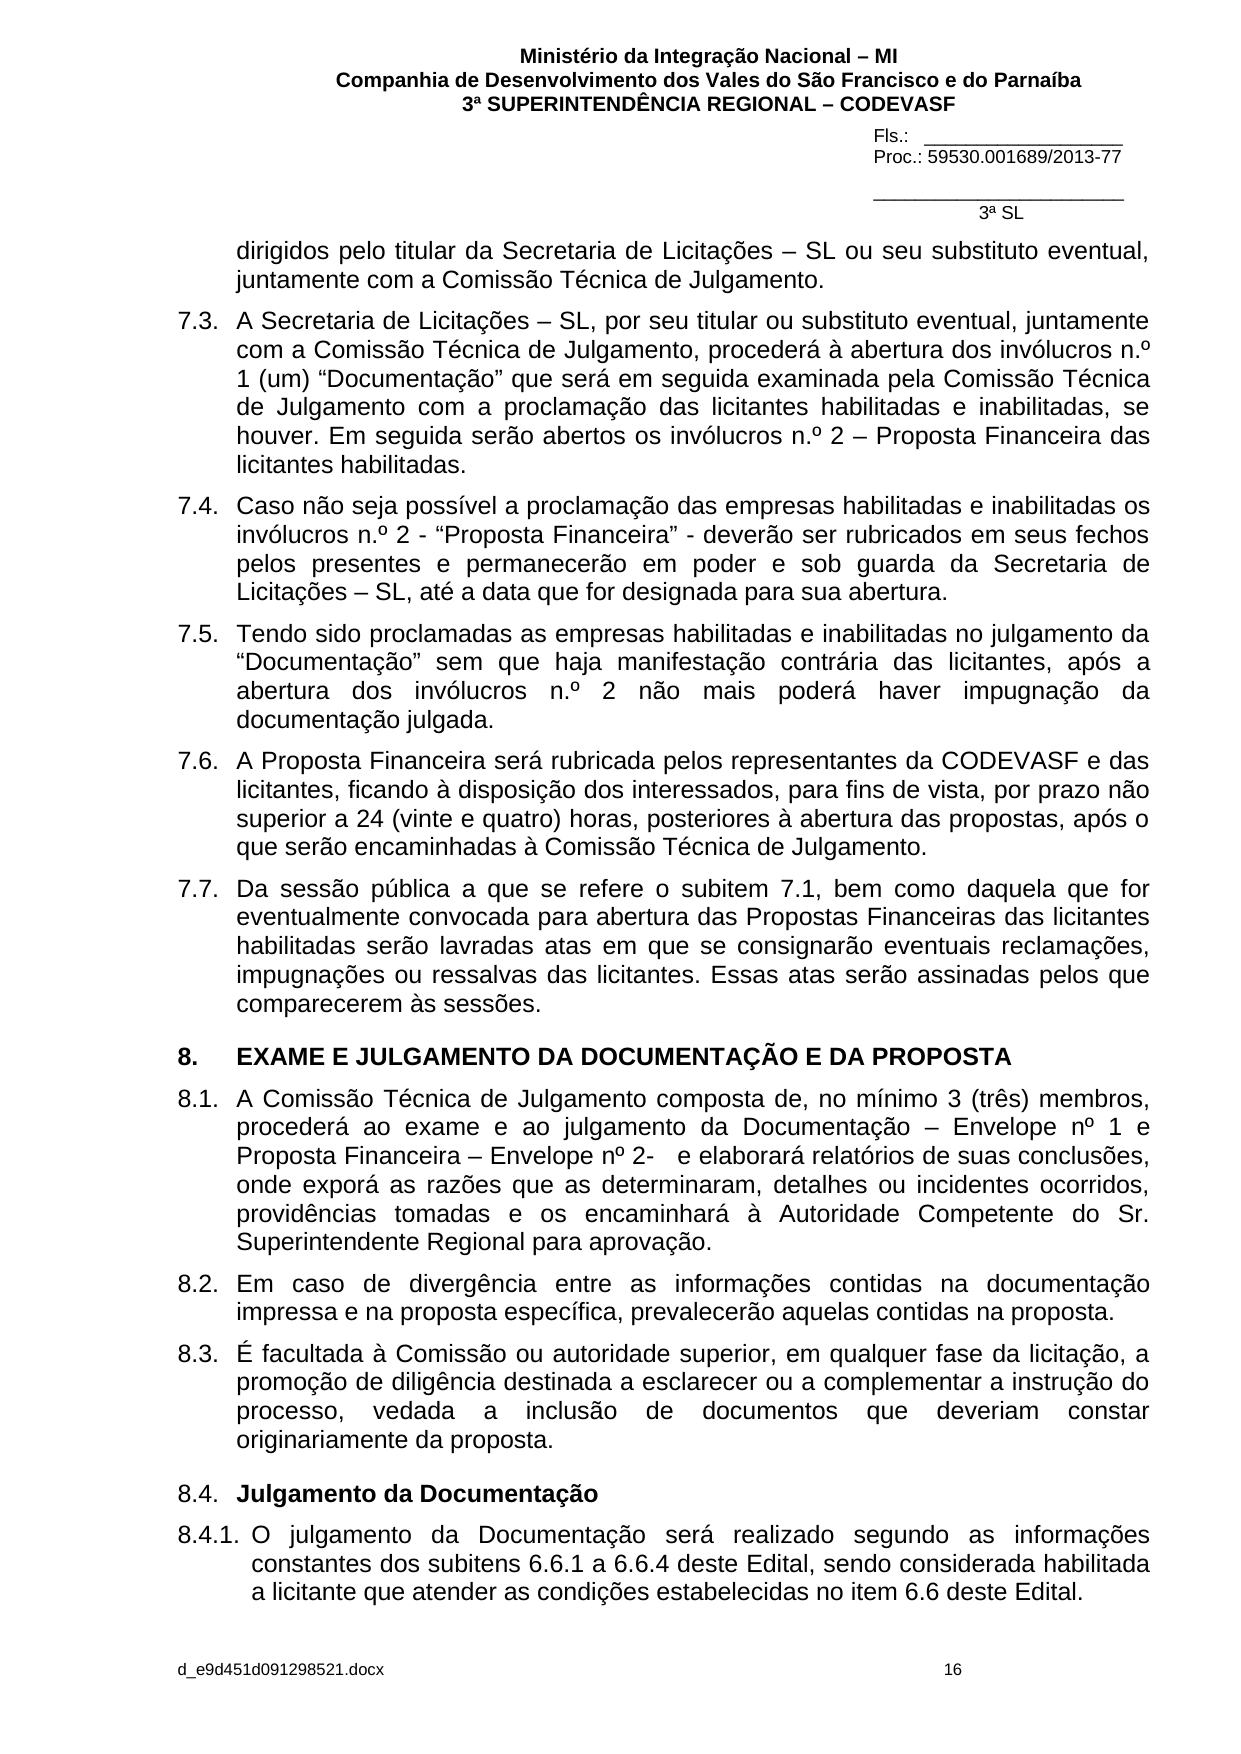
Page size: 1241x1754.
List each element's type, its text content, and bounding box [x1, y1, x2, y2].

list O julgamento da Documentação será realizado segundo as informações constantes dos subitens 6.6.1 a 6.6.4 deste Edital, sendo considerada habilitada a licitante que atender as condições estabelecidas no item 6.6 deste Edital. [177, 1520, 1152, 1606]
text Da sessão pública a que se refere o subitem 7.1, bem como daquela que for eventualmente convocada para abertura das Propostas Financeiras das licitantes habilitadas serão lavradas atas em que se consignarão eventuais reclamações, impugnações ou ressalvas das licitantes. Essas atas serão assinadas pelos que comparecerem às sessões. [177, 873, 1152, 1017]
text Julgamento da Documentação [177, 1478, 1152, 1507]
text A Secretaria de Licitações – SL, por seu titular ou substituto eventual, juntamente com a Comissão Técnica de Julgamento, procederá à abertura dos invólucros n.º 1 (um) “Documentação” que será em seguida examinada pela Comissão Técnica de Julgamento com a proclamação das licitantes habilitadas e inabilitadas, se houver. Em seguida serão abertos os invólucros n.º 2 – Proposta Financeira das licitantes habilitadas. [177, 306, 1152, 478]
text Caso não seja possível a proclamação das empresas habilitadas e inabilitadas os invólucros n.º 2 - “Proposta Financeira” - deverão ser rubricados em seus fechos pelos presentes e permanecerão em poder e sob guarda da Secretaria de Licitações – SL, até a data que for designada para sua abertura. [177, 491, 1152, 606]
text EXAME E JULGAMENTO DA DOCUMENTAÇÃO E DA PROPOSTA [177, 1042, 1152, 1071]
text A Comissão Técnica de Julgamento composta de, no mínimo 3 (três) membros, procederá ao exame e ao julgamento da Documentação – Envelope nº 1 e Proposta Financeira – Envelope nº 2- e elaborará relatórios de suas conclusões, onde exporá as razões que as determinaram, detalhes ou incidentes ocorridos, providências tomadas e os encaminhará à Autoridade Competente do Sr. Superintendente Regional para aprovação. [177, 1083, 1152, 1256]
text É facultada à Comissão ou autoridade superior, em qualquer fase da licitação, a promoção de diligência destinada a esclarecer ou a complementar a instrução do processo, vedada a inclusão de documentos que deveriam constar originariamente da proposta. [177, 1338, 1152, 1453]
text A Proposta Financeira será rubricada pelos representantes da CODEVASF e das licitantes, ficando à disposição dos interessados, para fins de vista, por prazo não superior a 24 (vinte e quatro) horas, posteriores à abertura das propostas, após o que serão encaminhadas à Comissão Técnica de Julgamento. [177, 746, 1152, 861]
text Tendo sido proclamadas as empresas habilitadas e inabilitadas no julgamento da “Documentação” sem que haja manifestação contrária das licitantes, após a abertura dos invólucros n.º 2 não mais poderá haver impugnação da documentação julgada. [177, 618, 1152, 733]
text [177, 236, 1152, 293]
text Em caso de divergência entre as informações contidas na documentação impressa e na proposta específica, prevalecerão aquelas contidas na proposta. [177, 1268, 1152, 1326]
